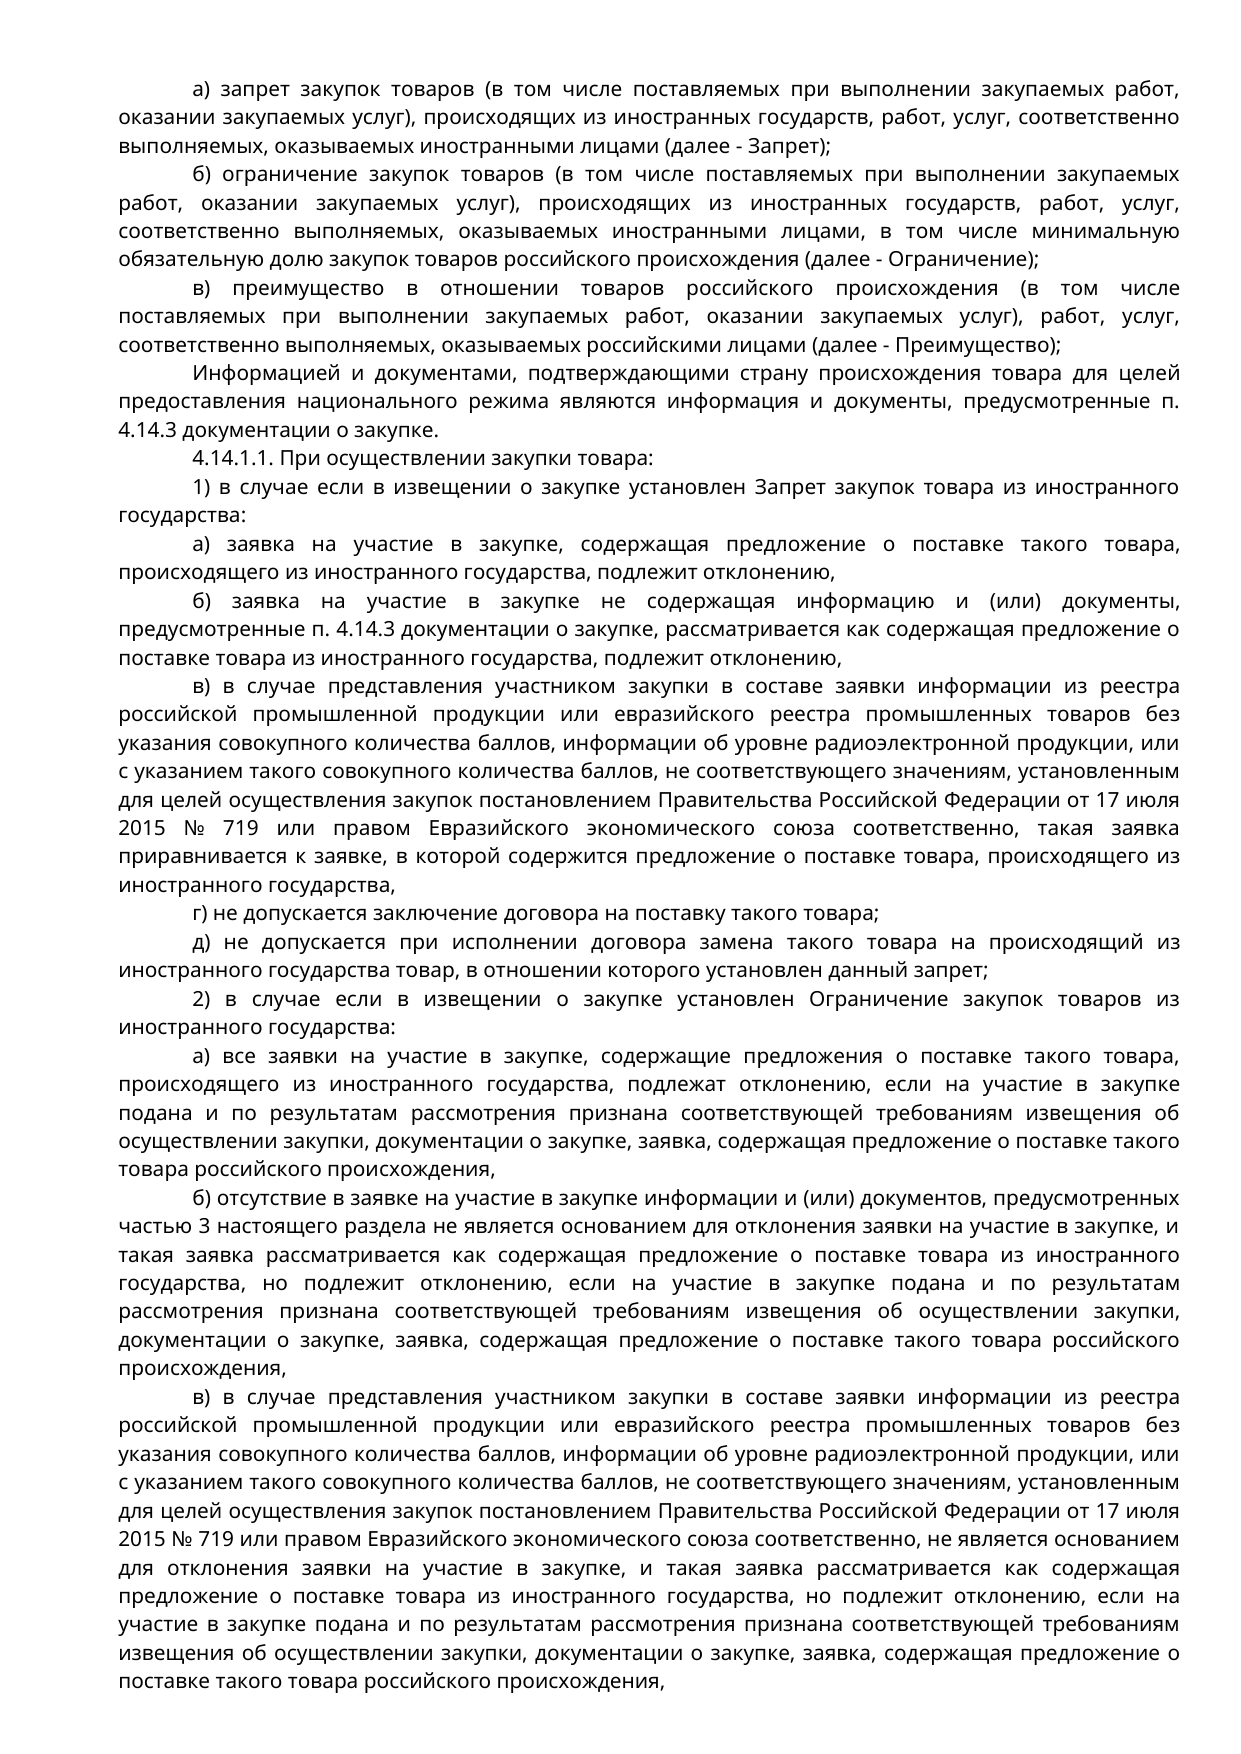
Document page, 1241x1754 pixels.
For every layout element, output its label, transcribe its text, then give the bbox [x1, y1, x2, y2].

text а) заявка на участие в закупке, содержащая предложение о поставке такого товара, происходящего из иностранного государства, подлежит отклонению, [118, 529, 1181, 586]
text д) не допускается при исполнении договора замена такого товара на происходящий из иностранного государства товар, в отношении которого установлен данный запрет; [118, 927, 1181, 984]
text Информацией и документами, подтверждающими страну происхождения товара для целей предоставления национального режима являются информация и документы, предусмотренные п. 4.14.3 документации о закупке. [118, 358, 1181, 443]
text г) не допускается заключение договора на поставку такого товара; [118, 898, 1181, 927]
text в) в случае представления участником закупки в составе заявки информации из реестра российской промышленной продукции или евразийского реестра промышленных товаров без указания совокупного количества баллов, информации об уровне радиоэлектронной продукции, или с указанием такого совокупного количества баллов, не соответствующего значениям, установленным для целей осуществления закупок постановлением Правительства Российской Федерации от 17 июля 2015 № 719 или правом Евразийского экономического союза соответственно, такая заявка приравнивается к заявке, в которой содержится предложение о поставке товара, происходящего из иностранного государства, [118, 671, 1181, 898]
text в) в случае представления участником закупки в составе заявки информации из реестра российской промышленной продукции или евразийского реестра промышленных товаров без указания совокупного количества баллов, информации об уровне радиоэлектронной продукции, или с указанием такого совокупного количества баллов, не соответствующего значениям, установленным для целей осуществления закупок постановлением Правительства Российской Федерации от 17 июля 2015 № 719 или правом Евразийского экономического союза соответственно, не является основанием для отклонения заявки на участие в закупке, и такая заявка рассматривается как содержащая предложение о поставке товара из иностранного государства, но подлежит отклонению, если на участие в закупке подана и по результатам рассмотрения признана соответствующей требованиям извещения об осуществлении закупки, документации о закупке, заявка, содержащая предложение о поставке такого товара российского происхождения, [118, 1382, 1181, 1695]
text 1) в случае если в извещении о закупке установлен Запрет закупок товара из иностранного государства: [118, 472, 1181, 529]
text а) запрет закупок товаров (в том числе поставляемых при выполнении закупаемых работ, оказании закупаемых услуг), происходящих из иностранных государств, работ, услуг, соответственно выполняемых, оказываемых иностранными лицами (далее - Запрет); [118, 74, 1181, 159]
text б) заявка на участие в закупке не содержащая информацию и (или) документы, предусмотренные п. 4.14.3 документации о закупке, рассматривается как содержащая предложение о поставке товара из иностранного государства, подлежит отклонению, [118, 586, 1181, 671]
text б) ограничение закупок товаров (в том числе поставляемых при выполнении закупаемых работ, оказании закупаемых услуг), происходящих из иностранных государств, работ, услуг, соответственно выполняемых, оказываемых иностранными лицами, в том числе минимальную обязательную долю закупок товаров российского происхождения (далее - Ограничение); [118, 159, 1181, 273]
text 4.14.1.1. При осуществлении закупки товара: [118, 443, 1181, 472]
text б) отсутствие в заявке на участие в закупке информации и (или) документов, предусмотренных частью 3 настоящего раздела не является основанием для отклонения заявки на участие в закупке, и такая заявка рассматривается как содержащая предложение о поставке товара из иностранного государства, но подлежит отклонению, если на участие в закупке подана и по результатам рассмотрения признана соответствующей требованиям извещения об осуществлении закупки, документации о закупке, заявка, содержащая предложение о поставке такого товара российского происхождения, [118, 1183, 1181, 1382]
text 2) в случае если в извещении о закупке установлен Ограничение закупок товаров из иностранного государства: [118, 984, 1181, 1041]
text в) преимущество в отношении товаров российского происхождения (в том числе поставляемых при выполнении закупаемых работ, оказании закупаемых услуг), работ, услуг, соответственно выполняемых, оказываемых российскими лицами (далее - Преимущество); [118, 273, 1181, 358]
text а) все заявки на участие в закупке, содержащие предложения о поставке такого товара, происходящего из иностранного государства, подлежат отклонению, если на участие в закупке подана и по результатам рассмотрения признана соответствующей требованиям извещения об осуществлении закупки, документации о закупке, заявка, содержащая предложение о поставке такого товара российского происхождения, [118, 1041, 1181, 1183]
